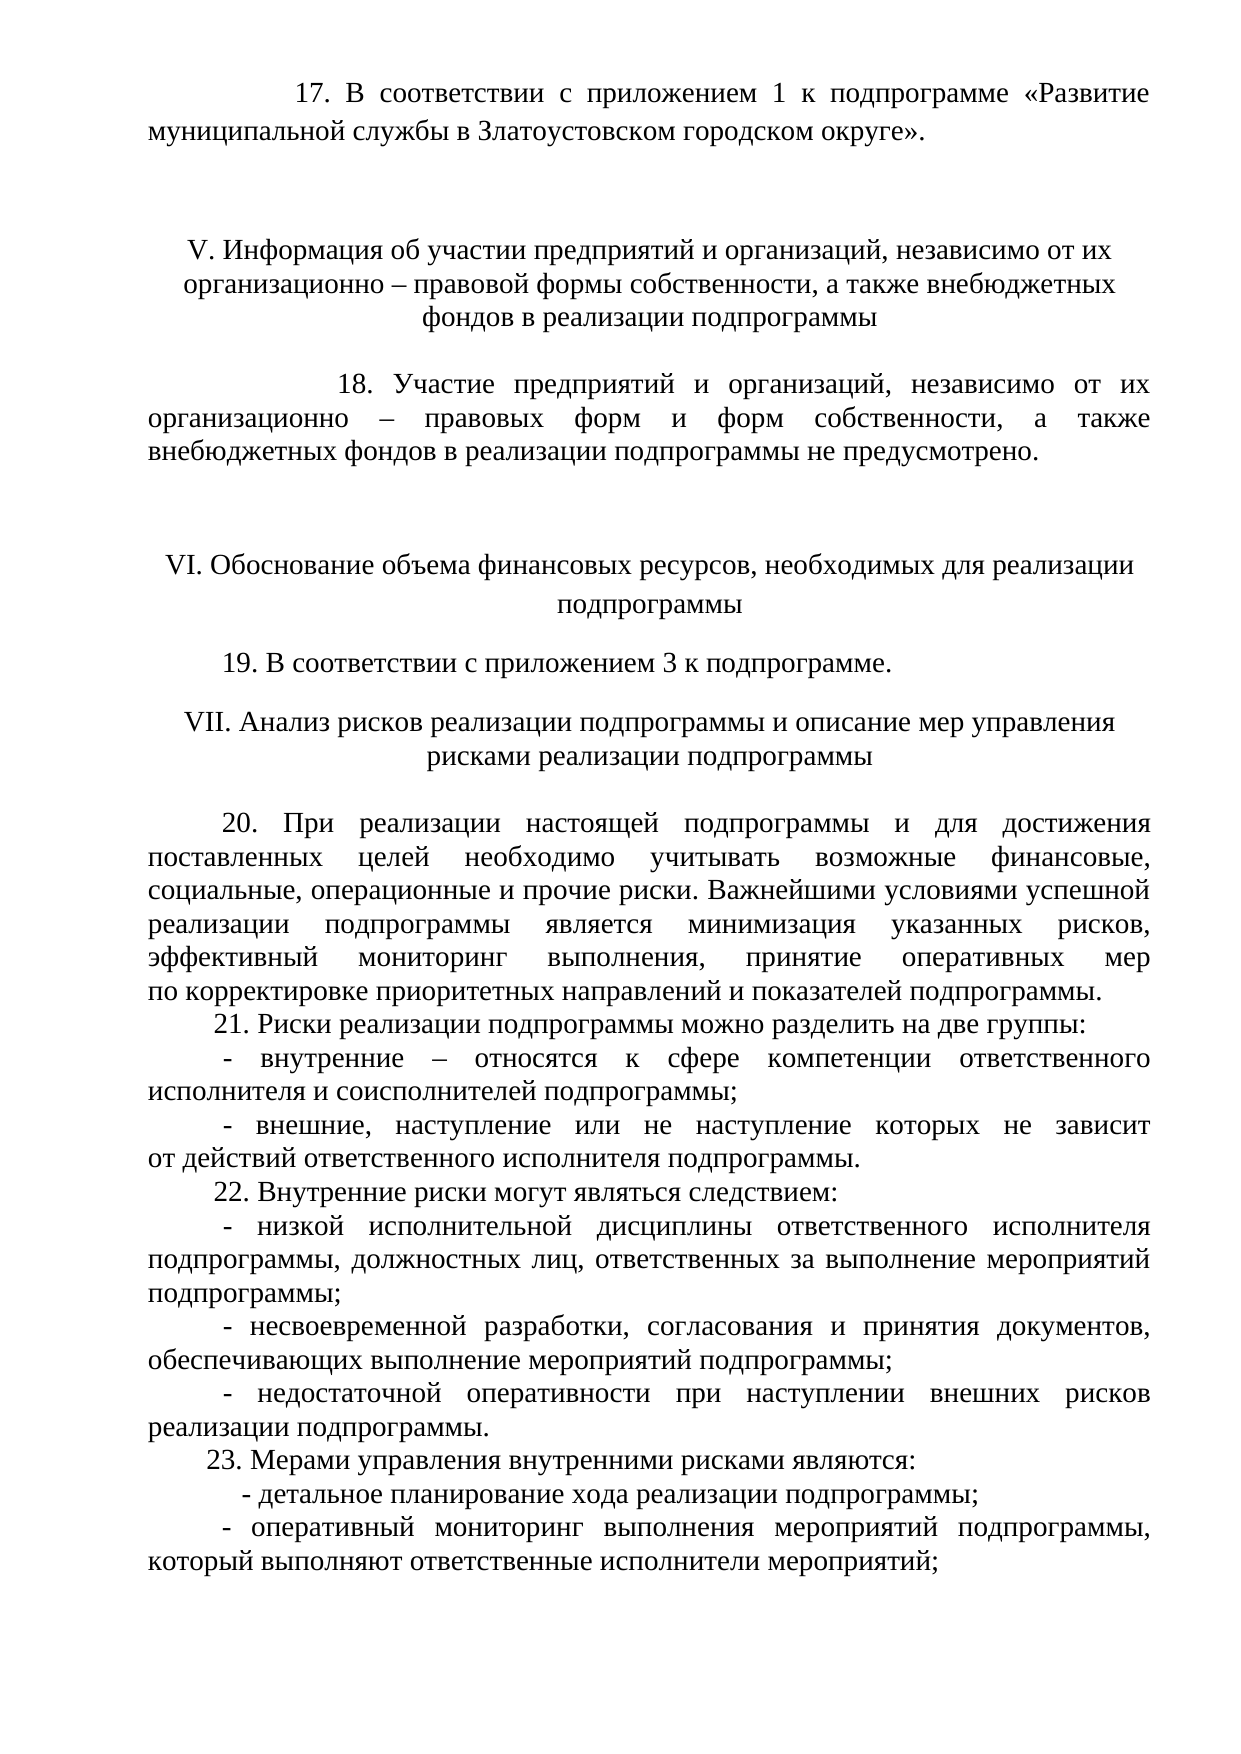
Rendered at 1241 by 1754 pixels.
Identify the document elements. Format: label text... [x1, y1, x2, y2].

text - внешние, наступление или не наступление которых не зависит от действий ответственного исполнителя подпрограммы. [148, 1107, 1152, 1174]
text VI. Обоснование объема финансовых ресурсов, необходимых для реализации подпрограммы [148, 547, 1152, 619]
text - внутренние – относятся к сфере компетенции ответственного исполнителя и соисполнителей подпрограммы; [148, 1040, 1152, 1107]
text 22. Внутренние риски могут являться следствием: [148, 1174, 1152, 1208]
text - недостаточной оперативности при наступлении внешних рисков реализации подпрограммы. [148, 1375, 1152, 1442]
text 17. В соответствии с приложением 1 к подпрограмме «Развитие муниципальной службы в Златоустовском городском округе». [148, 75, 1152, 147]
text - несвоевременной разработки, согласования и принятия документов, обеспечивающих выполнение мероприятий подпрограммы; [148, 1308, 1152, 1375]
text - оперативный мониторинг выполнения мероприятий подпрограммы, который выполняют ответственные исполнители мероприятий; [148, 1509, 1152, 1577]
text 18. Участие предприятий и организаций, независимо от их организационно – правовых форм и форм собственности, а также внебюджетных фондов в реализации подпрограммы не предусмотрено. [148, 366, 1152, 467]
text 21. Риски реализации подпрограммы можно разделить на две группы: [148, 1006, 1152, 1040]
text 23. Мерами управления внутренними рисками являются: [148, 1442, 1152, 1476]
text - низкой исполнительной дисциплины ответственного исполнителя подпрограммы, должностных лиц, ответственных за выполнение мероприятий подпрограммы; [148, 1208, 1152, 1308]
text 20. При реализации настоящей подпрограммы и для достижения поставленных целей необходимо учитывать возможные финансовые, социальные, операционные и прочие риски. Важнейшими условиями успешной реализации подпрограммы является минимизация указанных рисков, эффективный мониторинг выполнения, принятие оперативных мер по корректировке приоритетных направлений и показателей подпрограммы. [148, 805, 1152, 1006]
text V. Информация об участии предприятий и организаций, независимо от их организационно – правовой формы собственности, а также внебюджетных фондов в реализации подпрограммы [148, 232, 1152, 333]
text VII. Анализ рисков реализации подпрограммы и описание мер управления рисками реализации подпрограммы [148, 704, 1152, 772]
text - детальное планирование хода реализации подпрограммы; [148, 1476, 1152, 1509]
text 19. В соответствии с приложением 3 к подпрограмме. [148, 645, 1152, 679]
